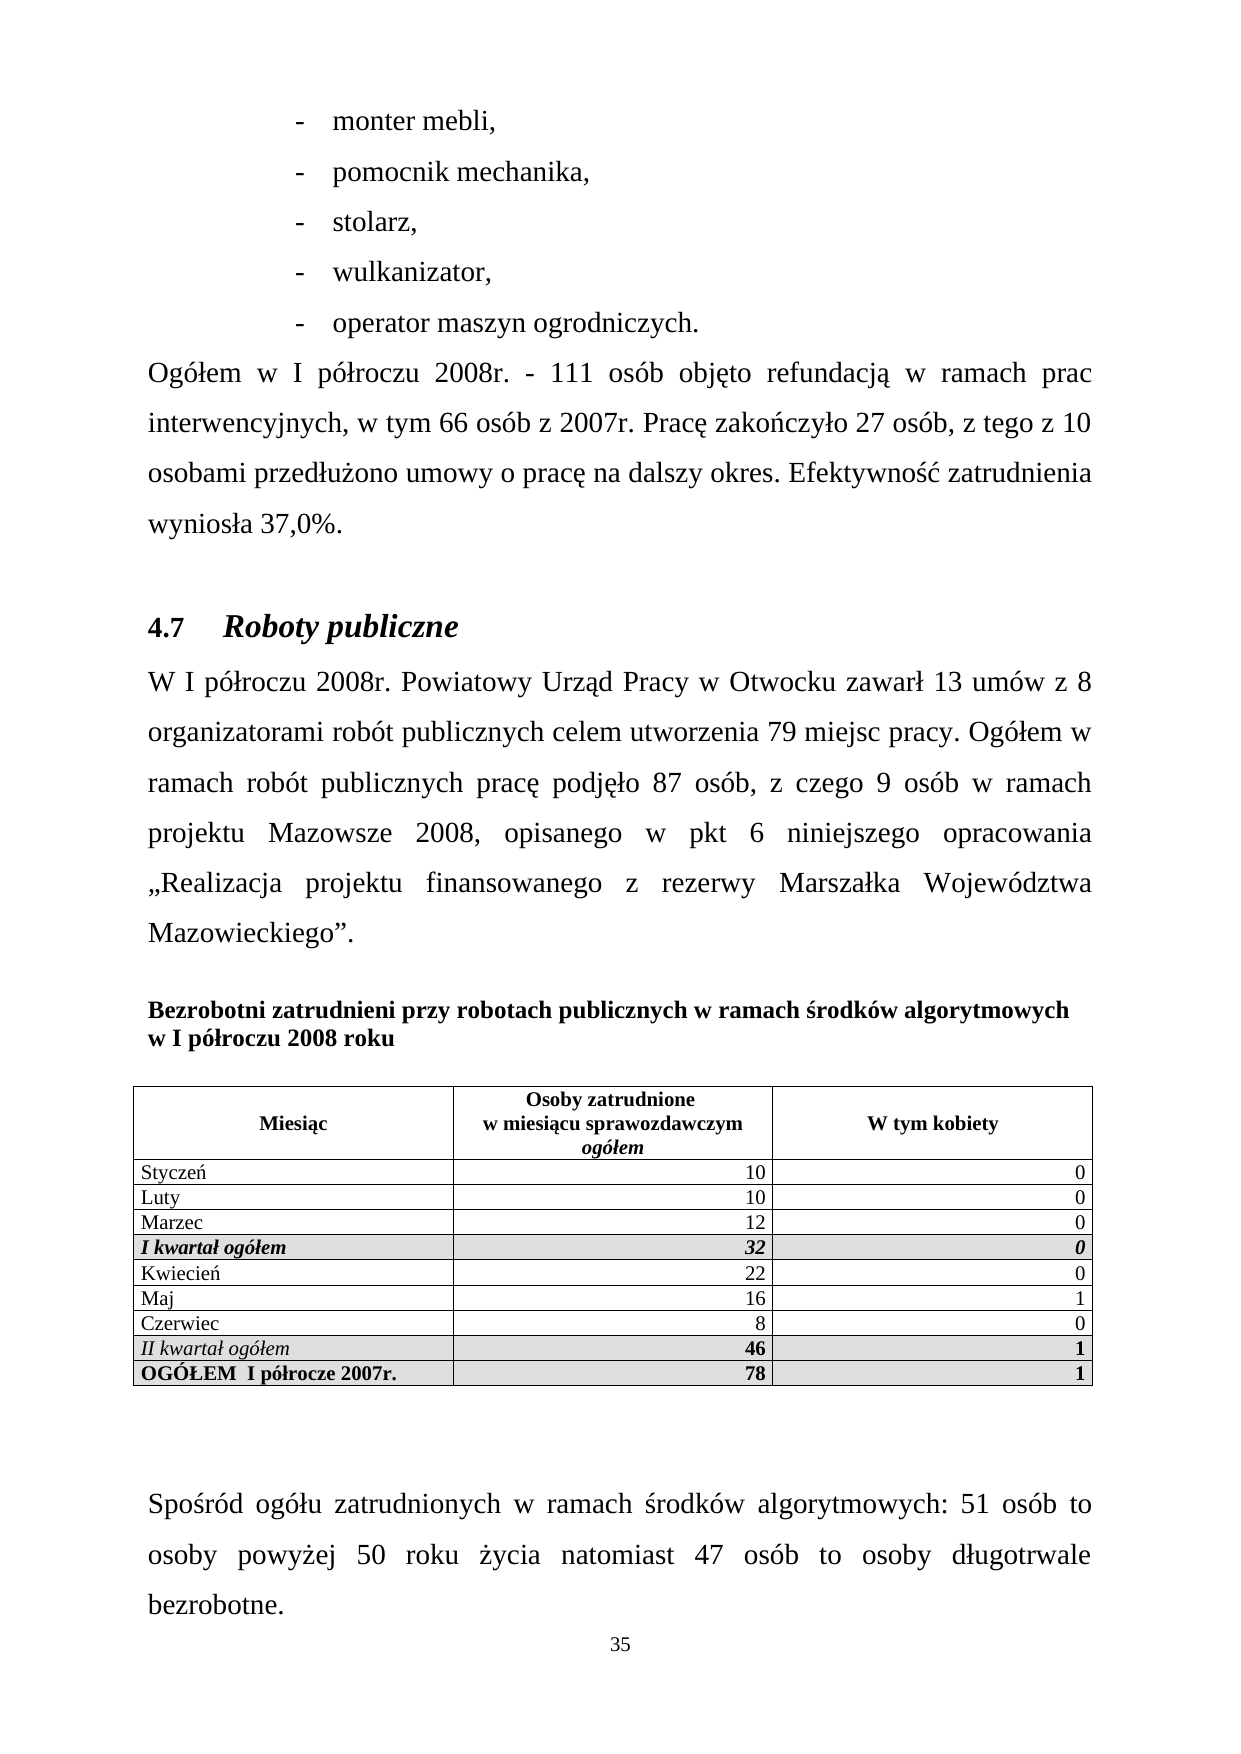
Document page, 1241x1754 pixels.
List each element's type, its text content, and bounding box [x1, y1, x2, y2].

table_cell 0 [773, 1260, 1092, 1284]
table_cell 22 [454, 1260, 772, 1284]
table_cell 0 [773, 1210, 1092, 1234]
table_header Miesiąc [134, 1087, 453, 1159]
list Roboty publiczne [148, 607, 1093, 645]
table_cell Maj [134, 1286, 453, 1309]
table_cell 78 [454, 1361, 772, 1385]
table_cell 46 [454, 1336, 772, 1360]
table_cell 12 [454, 1210, 772, 1234]
table_cell II kwartał ogółem [134, 1336, 453, 1360]
table_cell OGÓŁEM I półrocze 2007r. [134, 1361, 453, 1385]
table_cell Luty [134, 1185, 453, 1209]
table_cell 0 [773, 1160, 1092, 1184]
text Spośród ogółu zatrudnionych w ramach środków algorytmowych: 51 osób to osoby powyżej 50 roku życia natomiast 47 osób to osoby długotrwale bezrobotne. [148, 1487, 1093, 1621]
table_cell 1 [773, 1286, 1092, 1309]
table_cell 8 [454, 1311, 772, 1335]
text W I półroczu 2008r. Powiatowy Urząd Pracy w Otwocku zawarł 13 umów z 8 organizatorami robót publicznych celem utworzenia 79 miejsc pracy. Ogółem w ramach robót publicznych pracę podjęło 87 osób, z czego 9 osób w ramach projektu Mazowsze 2008, opisanego w pkt 6 niniejszego opracowania „Realizacja projektu finansowanego z rezerwy Marszałka Województwa Mazowieckiego”. [148, 664, 1093, 949]
table_cell Czerwiec [134, 1311, 453, 1335]
list monter mebli, [295, 103, 1093, 137]
table_cell 0 [773, 1185, 1092, 1209]
list operator maszyn ogrodniczych. [295, 305, 1093, 338]
text Ogółem w I półroczu 2008r. - 111 osób objęto refundacją w ramach prac interwencyjnych, w tym 66 osób z 2007r. Pracę zakończyło 27 osób, z tego z 10 osobami przedłużono umowy o pracę na dalszy okres. Efektywność zatrudnienia wyniosła 37,0%. [148, 355, 1093, 539]
table_cell 0 [773, 1235, 1092, 1259]
table_cell 1 [773, 1336, 1092, 1360]
table_header Osoby zatrudnione w miesiącu sprawozdawczym ogółem [454, 1087, 772, 1159]
table_cell 16 [454, 1286, 772, 1309]
table_cell 0 [773, 1311, 1092, 1335]
table_cell Kwiecień [134, 1260, 453, 1284]
table_header W tym kobiety [773, 1087, 1092, 1159]
table_cell Marzec [134, 1210, 453, 1234]
text Bezrobotni zatrudnieni przy robotach publicznych w ramach środków algorytmowych w I półroczu 2008 roku [148, 995, 1093, 1052]
table_cell I kwartał ogółem [134, 1235, 453, 1259]
table_cell 1 [773, 1361, 1092, 1385]
list wulkanizator, [295, 254, 1093, 288]
list pomocnik mechanika, [295, 154, 1093, 187]
list stolarz, [295, 204, 1093, 238]
table_cell 10 [454, 1185, 772, 1209]
table_cell Styczeń [134, 1160, 453, 1184]
table_cell 32 [454, 1235, 772, 1259]
table_cell 10 [454, 1160, 772, 1184]
